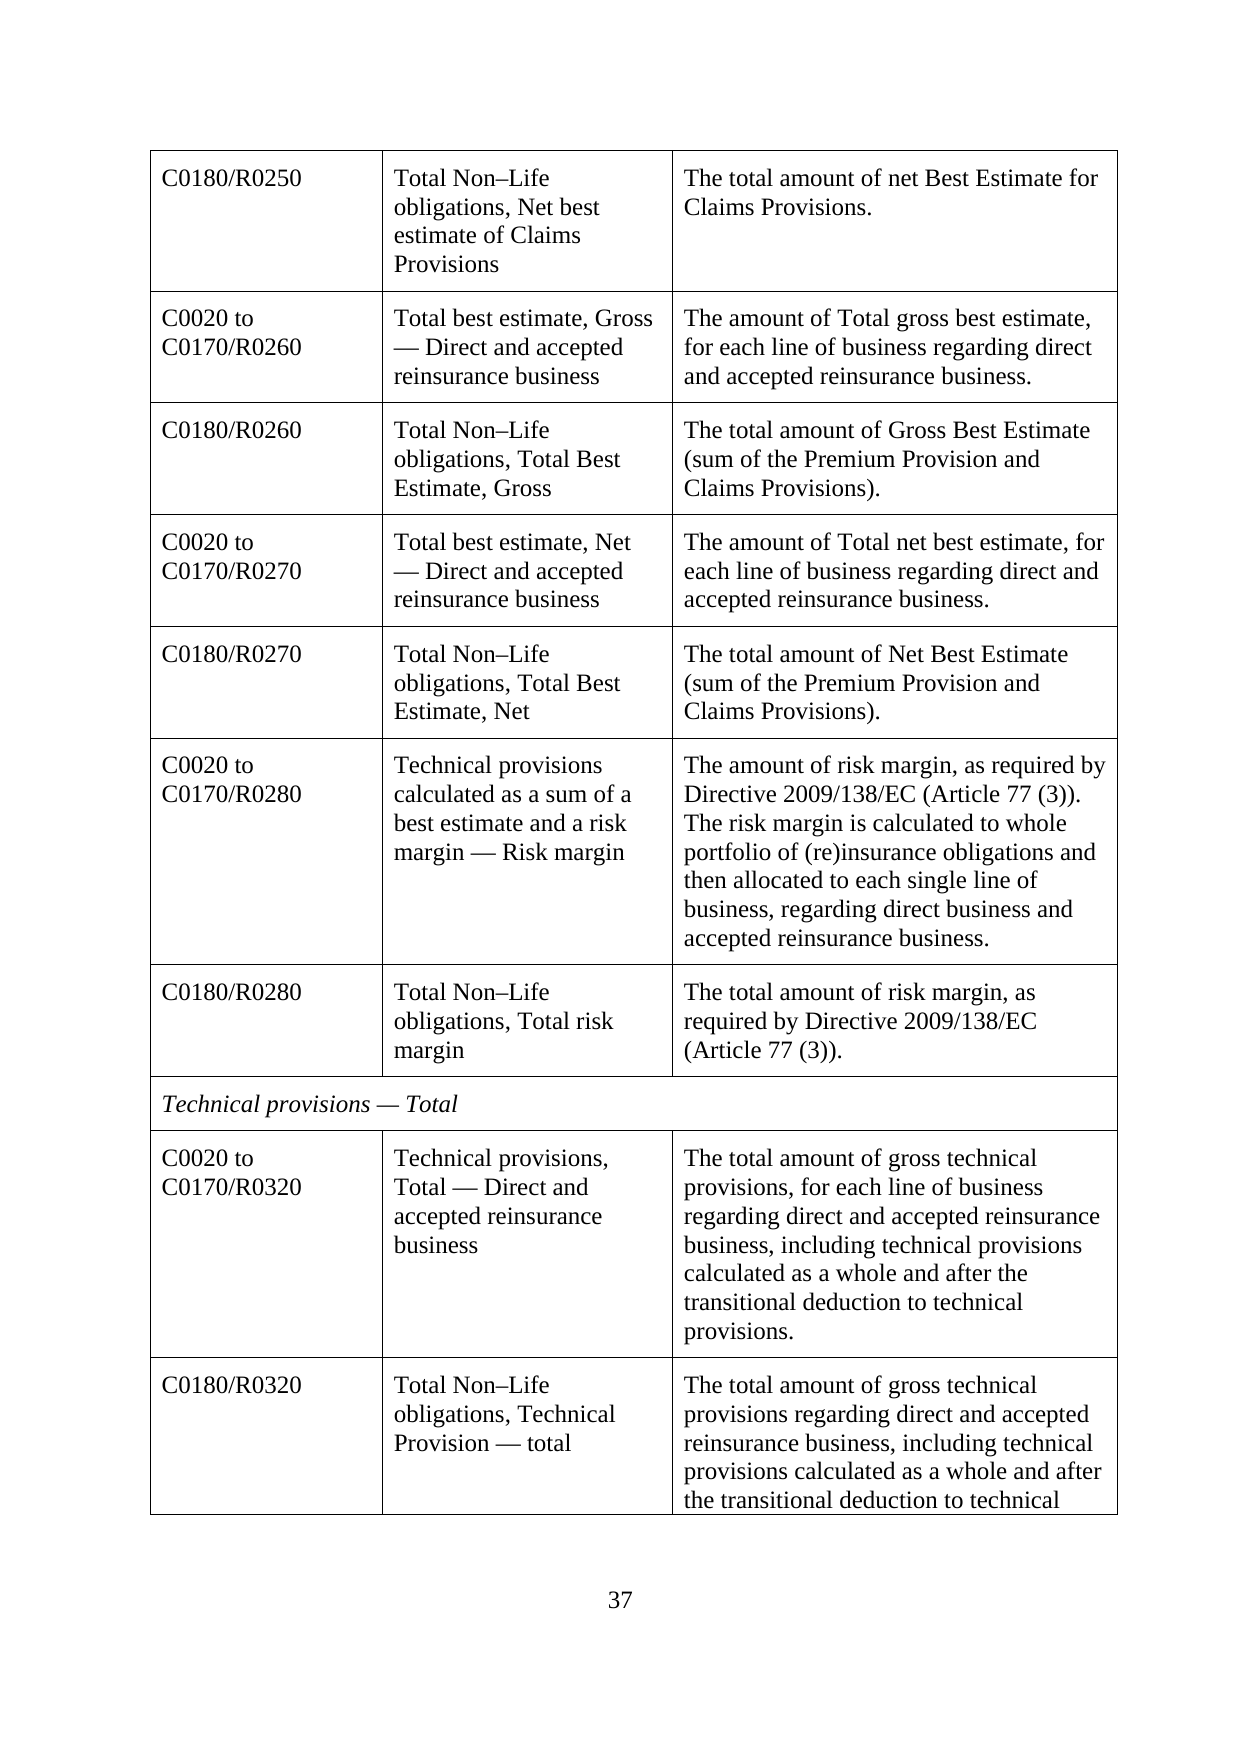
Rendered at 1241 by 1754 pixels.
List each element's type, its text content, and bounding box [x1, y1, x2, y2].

table_cell The amount of risk margin, as required by Directive 2009/138/EC (Article 77 (3)). The risk margin is calculated to whole portfolio of (re)insurance obligations and then allocated to each single line of business, regarding direct business and accepted reinsurance business. [673, 739, 1117, 964]
table_cell C0020 to C0170/R0280 [151, 739, 382, 964]
table_cell C0180/R0320 [151, 1358, 382, 1514]
table_cell Total Non–Life obligations, Total Best Estimate, Gross [383, 403, 672, 514]
table_cell Total Non–Life obligations, Net best estimate of Claims Provisions [383, 151, 672, 291]
table_cell C0180/R0270 [151, 627, 382, 738]
table_cell The total amount of Gross Best Estimate (sum of the Premium Provision and Claims Provisions). [673, 403, 1117, 514]
table_cell C0020 to C0170/R0320 [151, 1131, 382, 1357]
table_cell C0180/R0260 [151, 403, 382, 514]
table_cell Total best estimate, Net — Direct and accepted reinsurance business [383, 515, 672, 626]
table_cell Total Non–Life obligations, Total risk margin [383, 965, 672, 1076]
table_cell The total amount of risk margin, as required by Directive 2009/138/EC (Article 77 (3)). [673, 965, 1117, 1076]
table_cell Technical provisions — Total [151, 1077, 1117, 1130]
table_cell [673, 1358, 1117, 1514]
table_cell Technical provisions calculated as a sum of a best estimate and a risk margin — Risk margin [383, 739, 672, 964]
table_cell The amount of Total gross best estimate, for each line of business regarding direct and accepted reinsurance business. [673, 292, 1117, 402]
table_cell C0020 to C0170/R0270 [151, 515, 382, 626]
table_cell The total amount of gross technical provisions, for each line of business regarding direct and accepted reinsurance business, including technical provisions calculated as a whole and after the transitional deduction to technical provisions. [673, 1131, 1117, 1357]
table_cell The amount of Total net best estimate, for each line of business regarding direct and accepted reinsurance business. [673, 515, 1117, 626]
table_cell The total amount of net Best Estimate for Claims Provisions. [673, 151, 1117, 291]
table_cell C0180/R0280 [151, 965, 382, 1076]
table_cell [383, 1358, 672, 1514]
table_cell Total Non–Life obligations, Total Best Estimate, Net [383, 627, 672, 738]
table_cell C0180/R0250 [151, 151, 382, 291]
table_cell Technical provisions, Total — Direct and accepted reinsurance business [383, 1131, 672, 1357]
table_cell Total best estimate, Gross — Direct and accepted reinsurance business [383, 292, 672, 402]
table_cell The total amount of Net Best Estimate (sum of the Premium Provision and Claims Provisions). [673, 627, 1117, 738]
table_cell C0020 to C0170/R0260 [151, 292, 382, 402]
